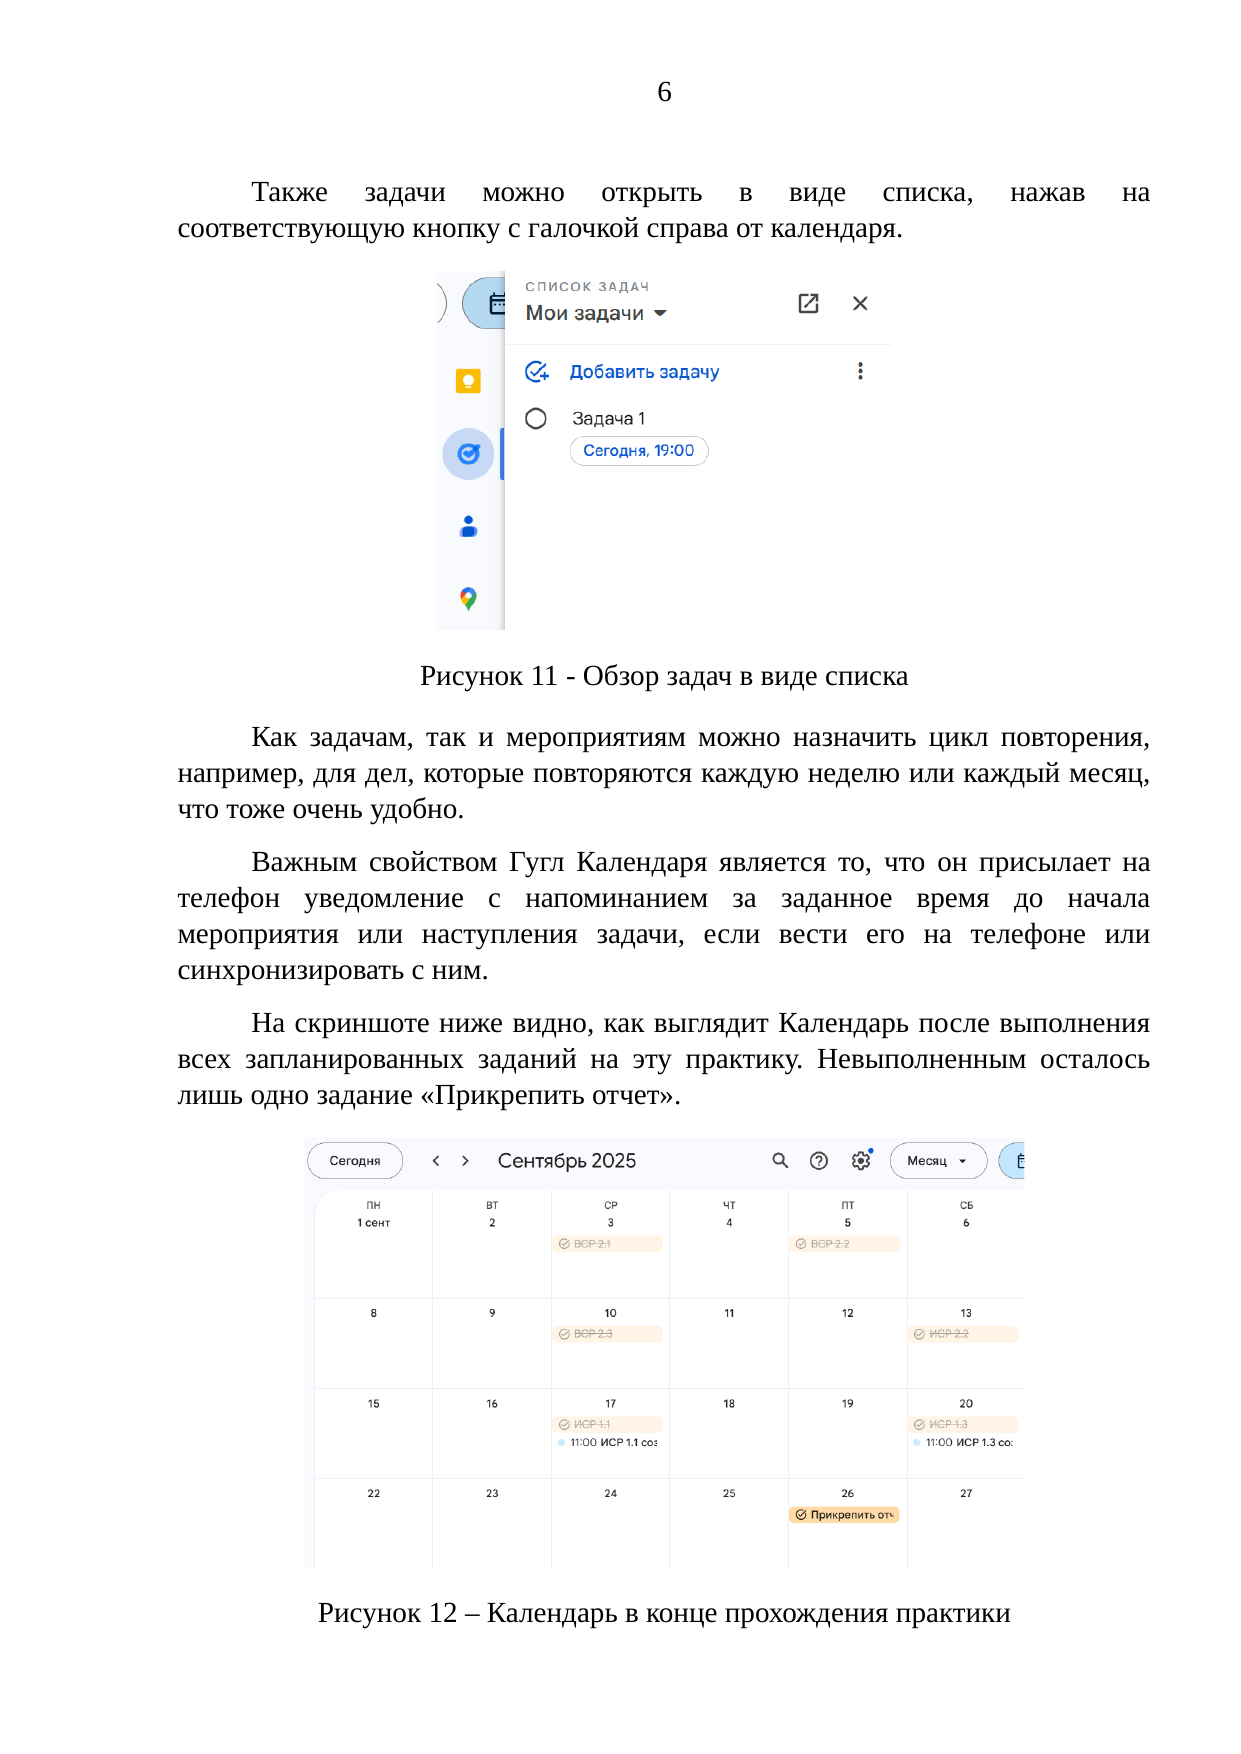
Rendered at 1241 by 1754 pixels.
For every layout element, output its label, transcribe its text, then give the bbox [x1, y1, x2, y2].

picture [436, 271, 892, 630]
text На скриншоте ниже видно, как выглядит Календарь после выполнения всех запланированных заданий на эту практику. Невыполненным осталось лишь одно задание «Прикрепить отчет». [177, 1005, 1152, 1111]
picture [304, 1138, 1025, 1568]
text Важным свойством Гугл Календаря является то, что он присылает на телефон уведомление с напоминанием за заданное время до начала мероприятия или наступления задачи, если вести его на телефоне или синхронизировать с ним. [177, 844, 1152, 986]
text Как задачам, так и мероприятиям можно назначить цикл повторения, например, для дел, которые повторяются каждую неделю или каждый месяц, что тоже очень удобно. [177, 719, 1152, 824]
text Также задачи можно открыть в виде списка, нажав на соответствующую кнопку с галочкой справа от календаря. [177, 174, 1152, 244]
